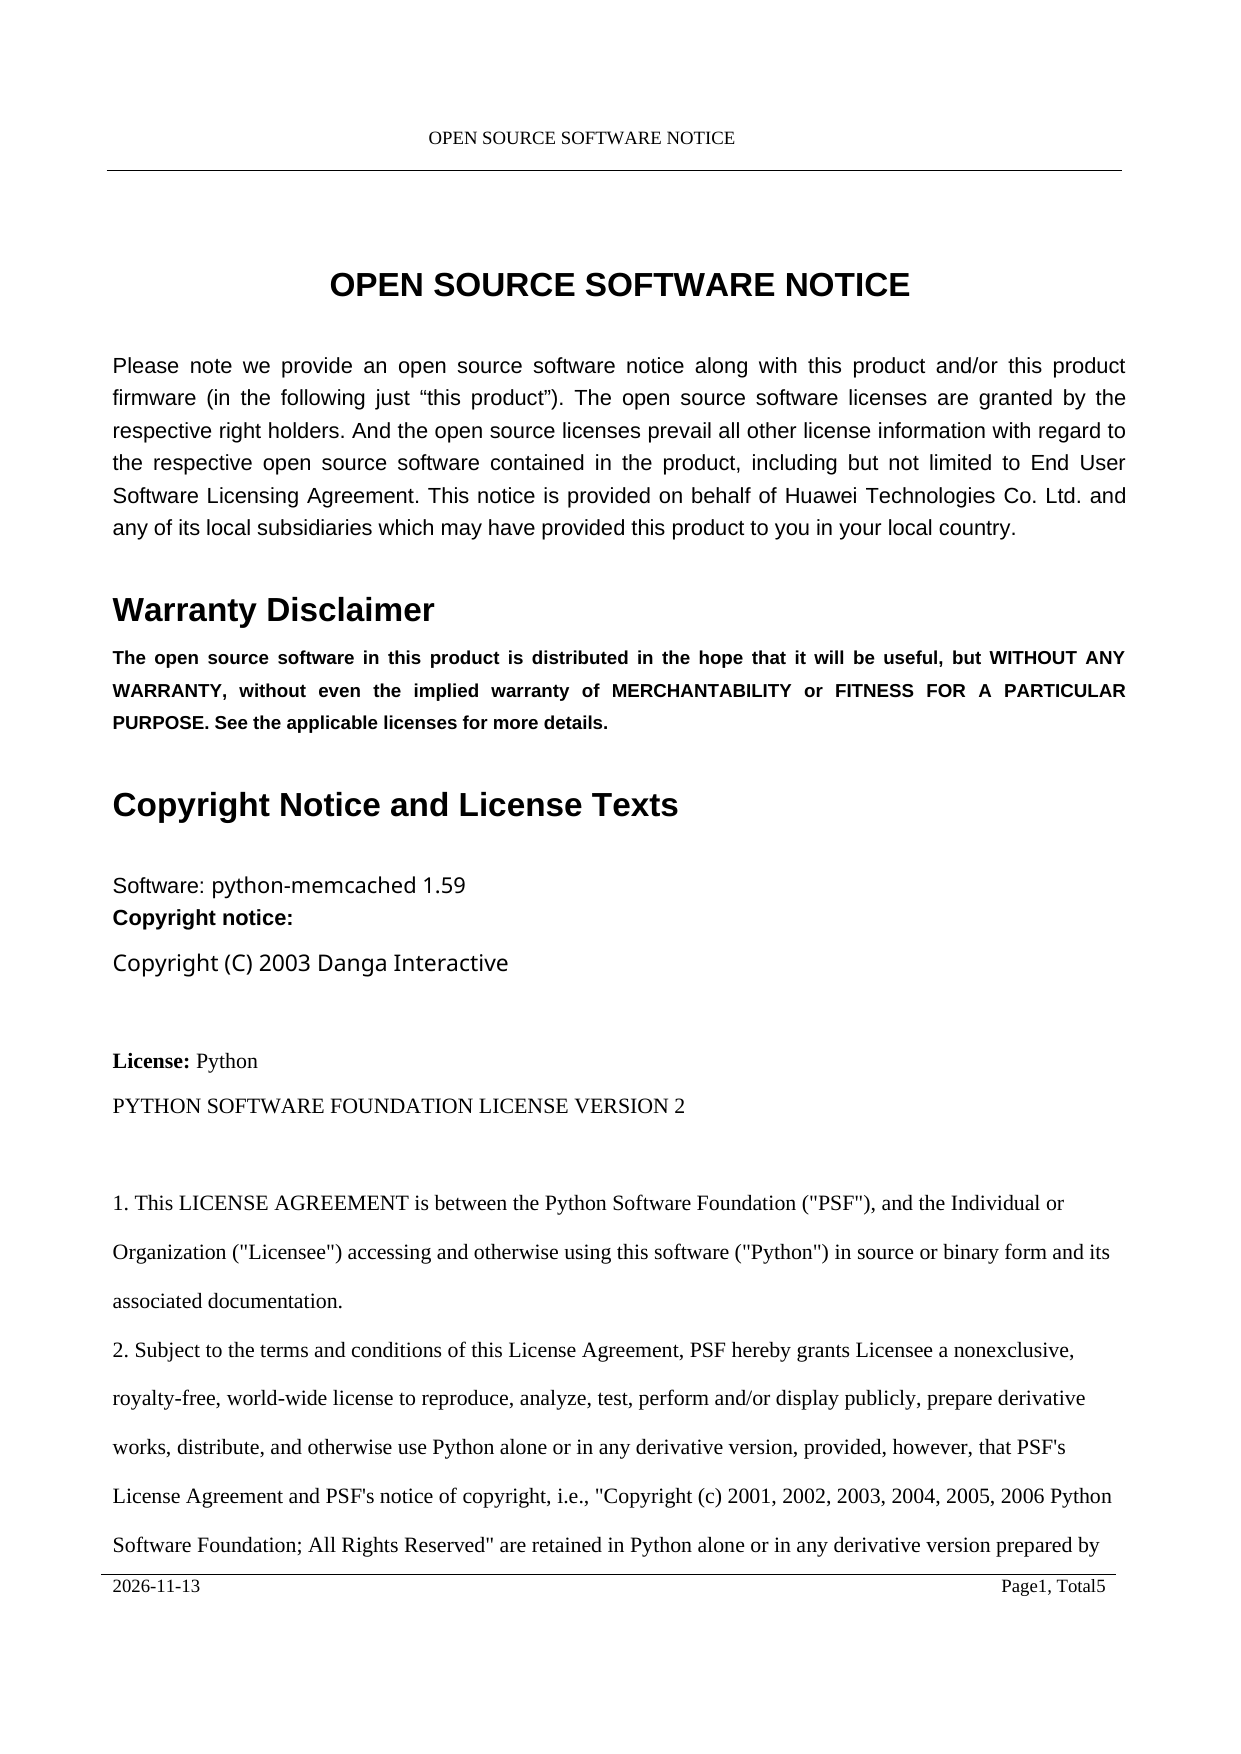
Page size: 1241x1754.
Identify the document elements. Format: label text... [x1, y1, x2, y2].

text Please note we provide an open source software notice along with this product and/or this product firmware (in the following just “this product”). The open source software licenses are granted by the respective right holders. And the open source licenses prevail all other license information with regard to the respective open source software contained in the product, including but not limited to End User Software Licensing Agreement. This notice is provided on behalf of Huawei Technologies Co. Ltd. and any of its local subsidiaries which may have provided this product to you in your local country. [112, 349, 1128, 544]
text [112, 1089, 1128, 1560]
text Copyright (C) 2003 Danga Interactive [112, 947, 1128, 1028]
text OPEN SOURCE SOFTWARE NOTICE [112, 251, 1128, 316]
text License: Python [112, 1044, 1128, 1077]
text Warranty Disclaimer [112, 576, 1128, 641]
text Software: python-memcached 1.59 [112, 869, 1128, 901]
text The open source software in this product is distributed in the hope that it will be useful, but WITHOUT ANY WARRANTY, without even the implied warranty of MERCHANTABILITY or FITNESS FOR A PARTICULAR PURPOSE. See the applicable licenses for more details. [112, 641, 1128, 739]
text Copyright Notice and License Texts [112, 771, 1128, 836]
text Copyright notice: [112, 901, 1128, 934]
